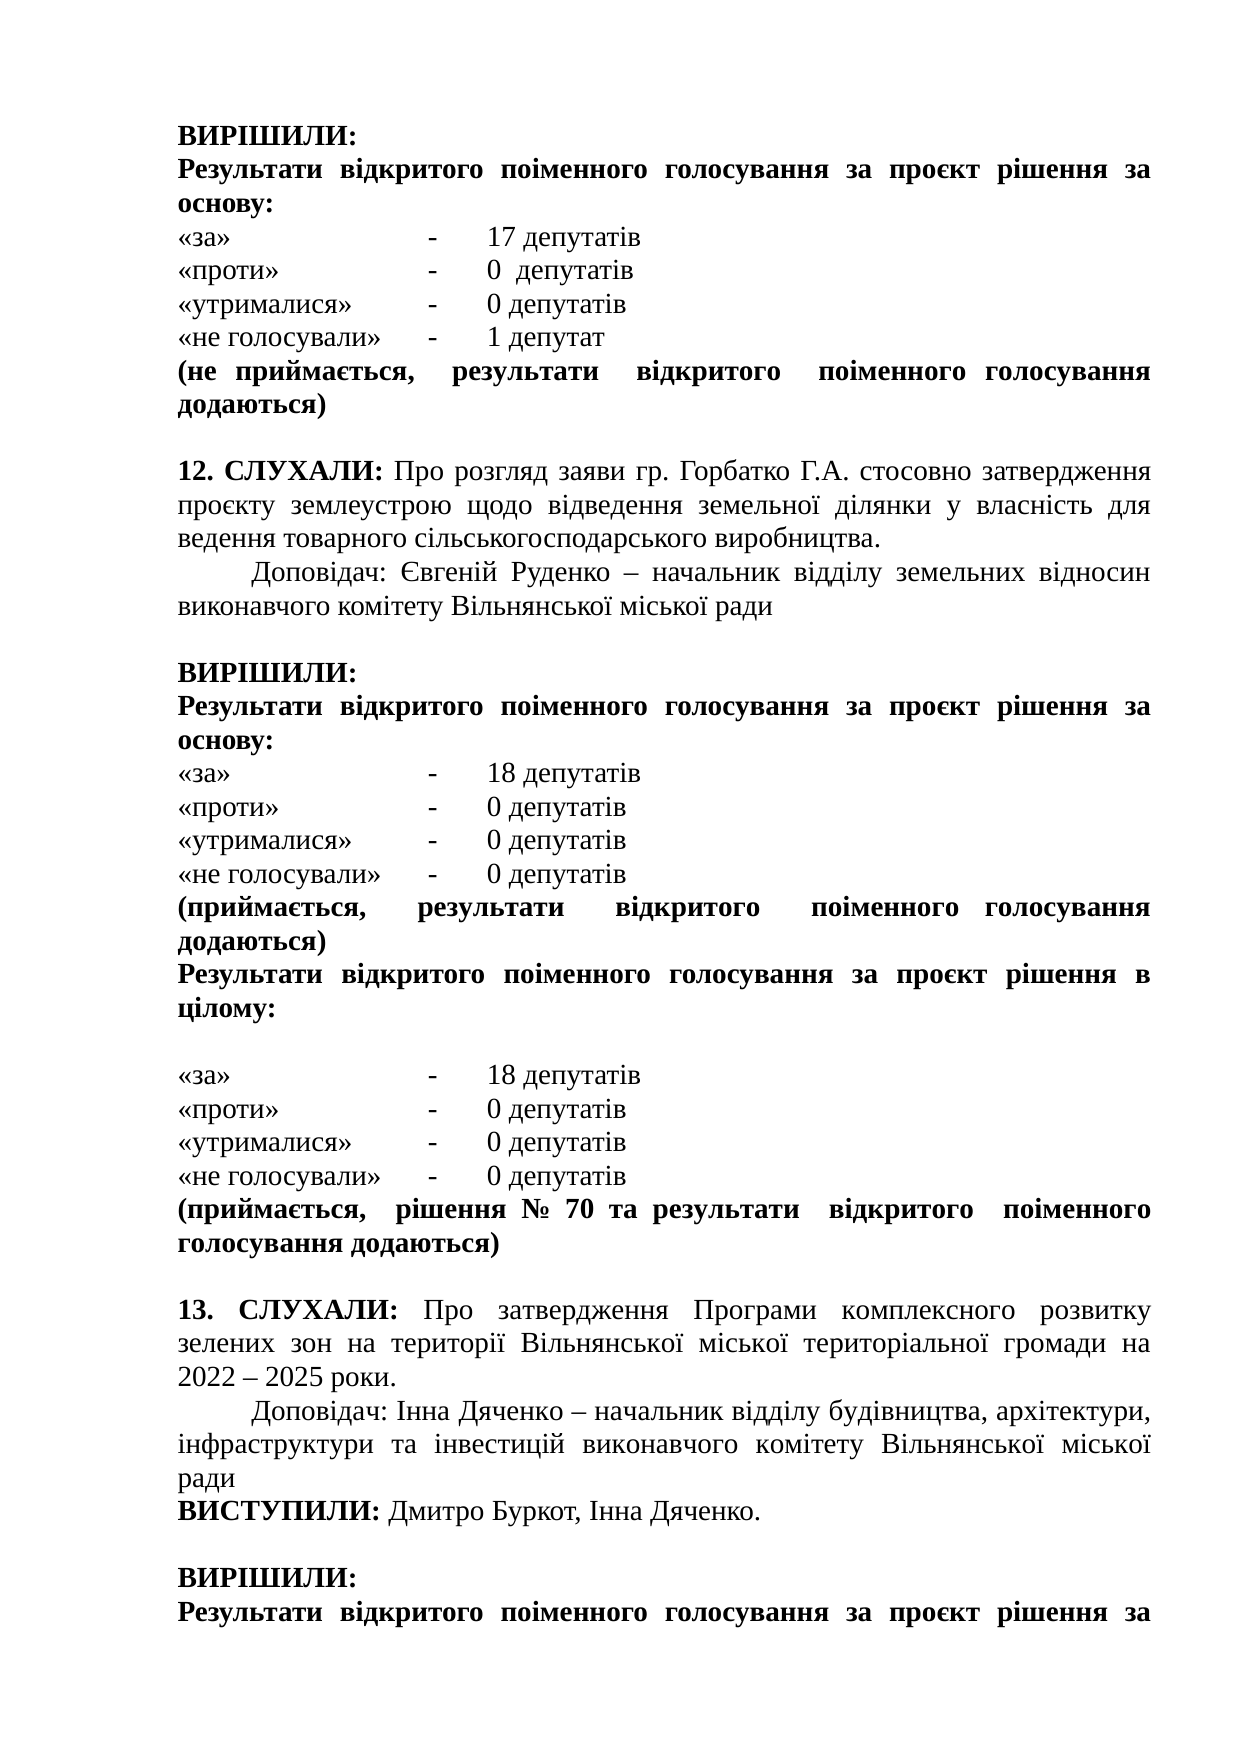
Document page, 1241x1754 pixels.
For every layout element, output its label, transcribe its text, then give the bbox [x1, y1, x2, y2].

table_cell 0 депутатів [475, 823, 756, 856]
table_cell 0 депутатів [475, 1158, 756, 1191]
text 13. СЛУХАЛИ: Про затвердження Програми комплексного розвитку зелених зон на території Вільнянської міської територіальної громади на 2022 – 2025 роки. [177, 1292, 1152, 1393]
table_cell - [416, 1158, 475, 1191]
text Результати відкритого поіменного голосування за проєкт рішення в цілому: [177, 957, 1152, 1024]
table_cell - [416, 856, 475, 889]
table_header - [416, 1057, 475, 1091]
table_header «за» [166, 1057, 416, 1091]
table_cell - [416, 252, 475, 286]
table_cell 0 депутатів [475, 286, 756, 319]
table_header - [416, 219, 475, 252]
table_cell - [416, 1124, 475, 1158]
text ВИРІШИЛИ: [177, 1560, 1152, 1594]
table_cell 0 депутатів [475, 1091, 756, 1124]
text Результати відкритого поіменного голосування за проєкт рішення за основу: [177, 152, 1152, 219]
text (приймається, результати відкритого поіменного голосування додаються) [177, 889, 1152, 957]
table_cell 0 депутатів [475, 856, 756, 889]
table_cell 0 депутатів [475, 1124, 756, 1158]
table_cell - [416, 319, 475, 353]
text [177, 1594, 1152, 1627]
table_header 17 депутатів [475, 219, 756, 252]
table_cell - [416, 789, 475, 822]
table_cell 1 депутат [475, 319, 756, 353]
table_cell «проти» [166, 789, 416, 822]
table_cell 0 депутатів [475, 252, 756, 286]
table_header 18 депутатів [475, 755, 756, 789]
table_cell «не голосували» [166, 319, 416, 353]
text (приймається, рішення № 70 та результати відкритого поіменного голосування додаються) [177, 1191, 1152, 1258]
table_cell - [416, 286, 475, 319]
text Доповідач: Євгеній Руденко – начальник відділу земельних відносин виконавчого комітету Вільнянської міської ради [177, 554, 1152, 621]
table_cell «утрималися» [166, 1124, 416, 1158]
table_header «за» [166, 219, 416, 252]
text Результати відкритого поіменного голосування за проєкт рішення за основу: [177, 688, 1152, 755]
text Доповідач: Інна Дяченко – начальник відділу будівництва, архітектури, інфраструктури та інвестицій виконавчого комітету Вільнянської міської ради [177, 1393, 1152, 1493]
table_cell - [416, 1091, 475, 1124]
table_header - [416, 755, 475, 789]
text ВИСТУПИЛИ: Дмитро Буркот, Інна Дяченко. [177, 1493, 1152, 1527]
table_cell «проти» [166, 252, 416, 286]
text 12. СЛУХАЛИ: Про розгляд заяви гр. Горбатко Г.А. стосовно затвердження проєкту землеустрою щодо відведення земельної ділянки у власність для ведення товарного сільськогосподарського виробництва. [177, 453, 1152, 554]
text (не приймається, результати відкритого поіменного голосування додаються) [177, 353, 1152, 420]
table_header «за» [166, 755, 416, 789]
table_cell «утрималися» [166, 286, 416, 319]
table_cell 0 депутатів [475, 789, 756, 822]
table_cell «не голосували» [166, 856, 416, 889]
table_cell «утрималися» [166, 823, 416, 856]
text ВИРІШИЛИ: [177, 118, 1152, 152]
table_cell «проти» [166, 1091, 416, 1124]
text ВИРІШИЛИ: [177, 655, 1152, 688]
table_cell - [416, 823, 475, 856]
table_cell «не голосували» [166, 1158, 416, 1191]
table_header 18 депутатів [475, 1057, 756, 1091]
